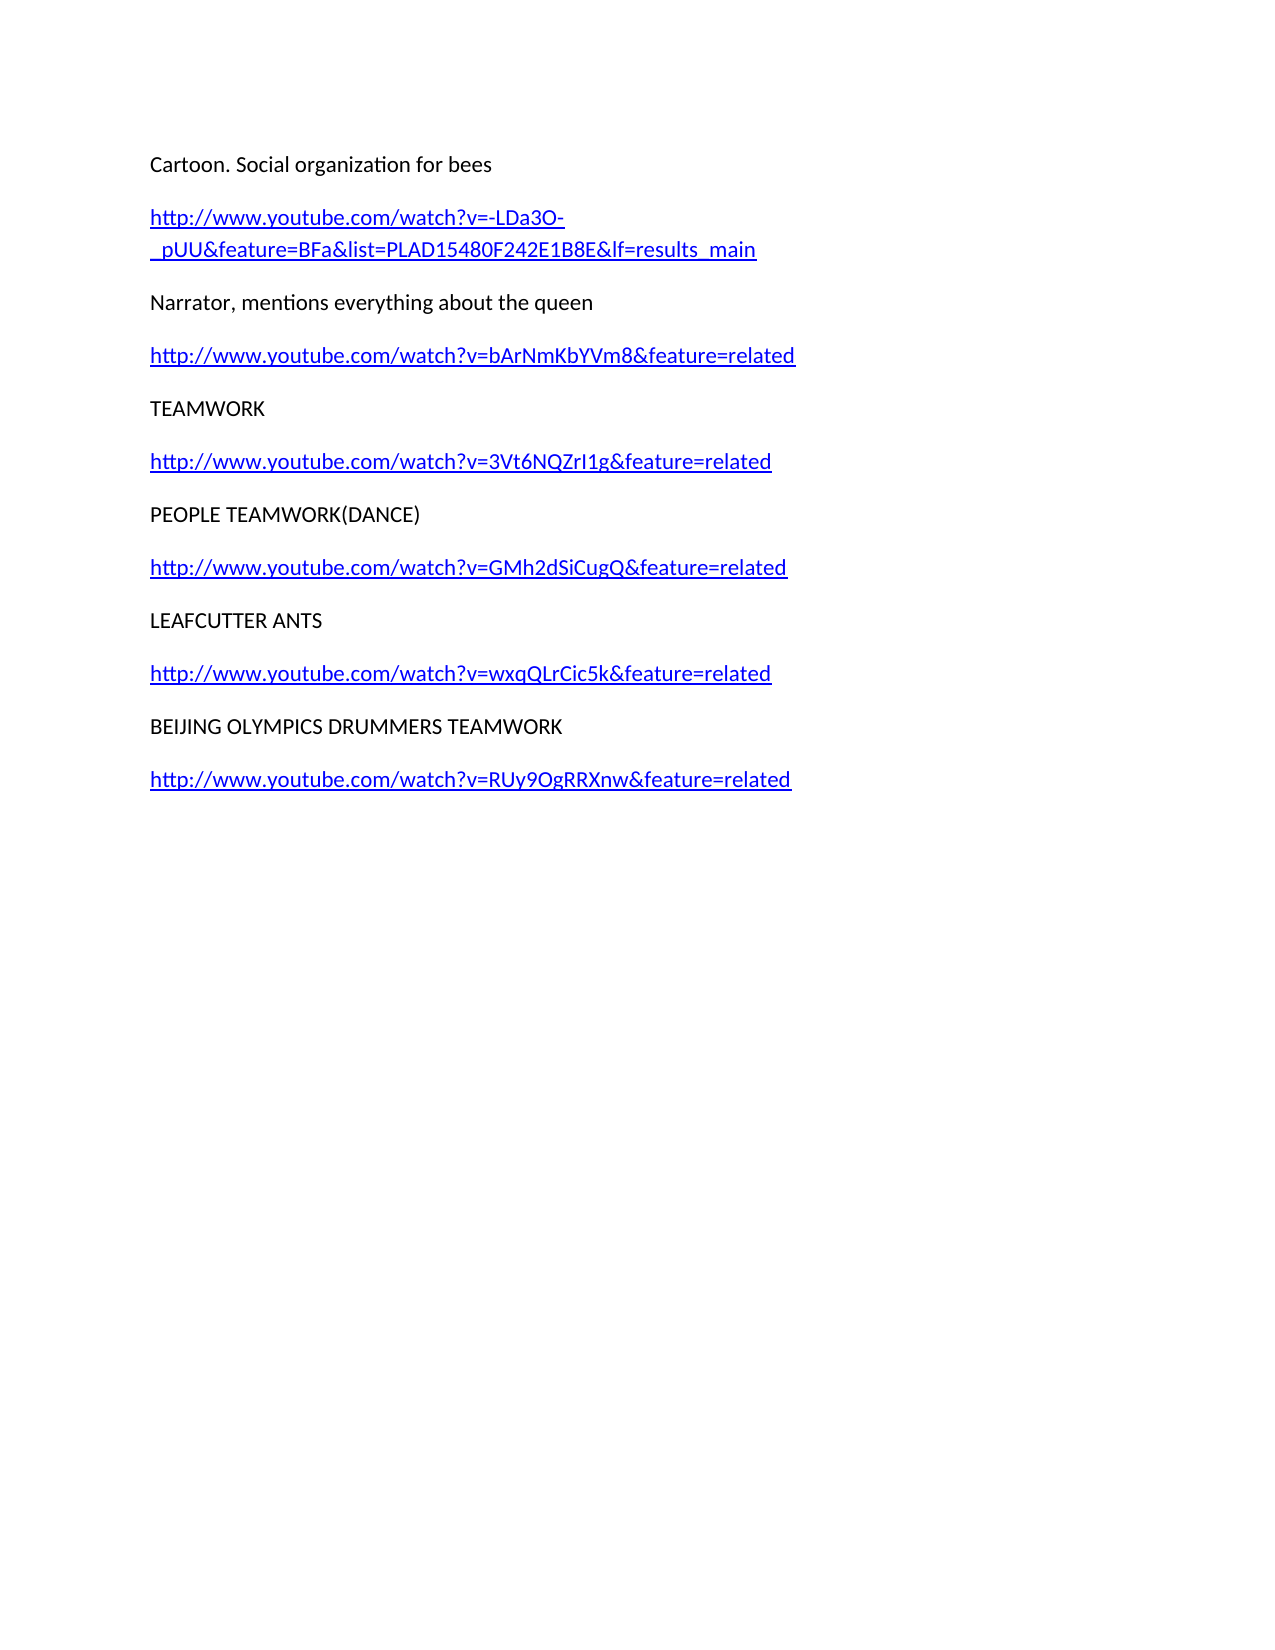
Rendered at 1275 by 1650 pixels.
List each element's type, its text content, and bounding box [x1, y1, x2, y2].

text http://www.youtube.com/watch?v=-LDa3O-_pUU&feature=BFa&list=PLAD15480F242E1B8E&lf=results_main [150, 203, 1125, 263]
text BEIJING OLYMPICS DRUMMERS TEAMWORK [150, 712, 1125, 740]
text http://www.youtube.com/watch?v=GMh2dSiCugQ&feature=related [150, 553, 1125, 581]
text PEOPLE TEAMWORK(DANCE) [150, 500, 1125, 528]
text http://www.youtube.com/watch?v=bArNmKbYVm8&feature=related [150, 341, 1125, 369]
text Narrator, mentions everything about the queen [150, 288, 1125, 316]
text Cartoon. Social organization for bees [150, 150, 1125, 178]
text http://www.youtube.com/watch?v=wxqQLrCic5k&feature=related [150, 659, 1125, 687]
text LEAFCUTTER ANTS [150, 606, 1125, 634]
text http://www.youtube.com/watch?v=3Vt6NQZrI1g&feature=related [150, 447, 1125, 475]
text http://www.youtube.com/watch?v=RUy9OgRRXnw&feature=related [150, 765, 1125, 793]
text TEAMWORK [150, 394, 1125, 422]
